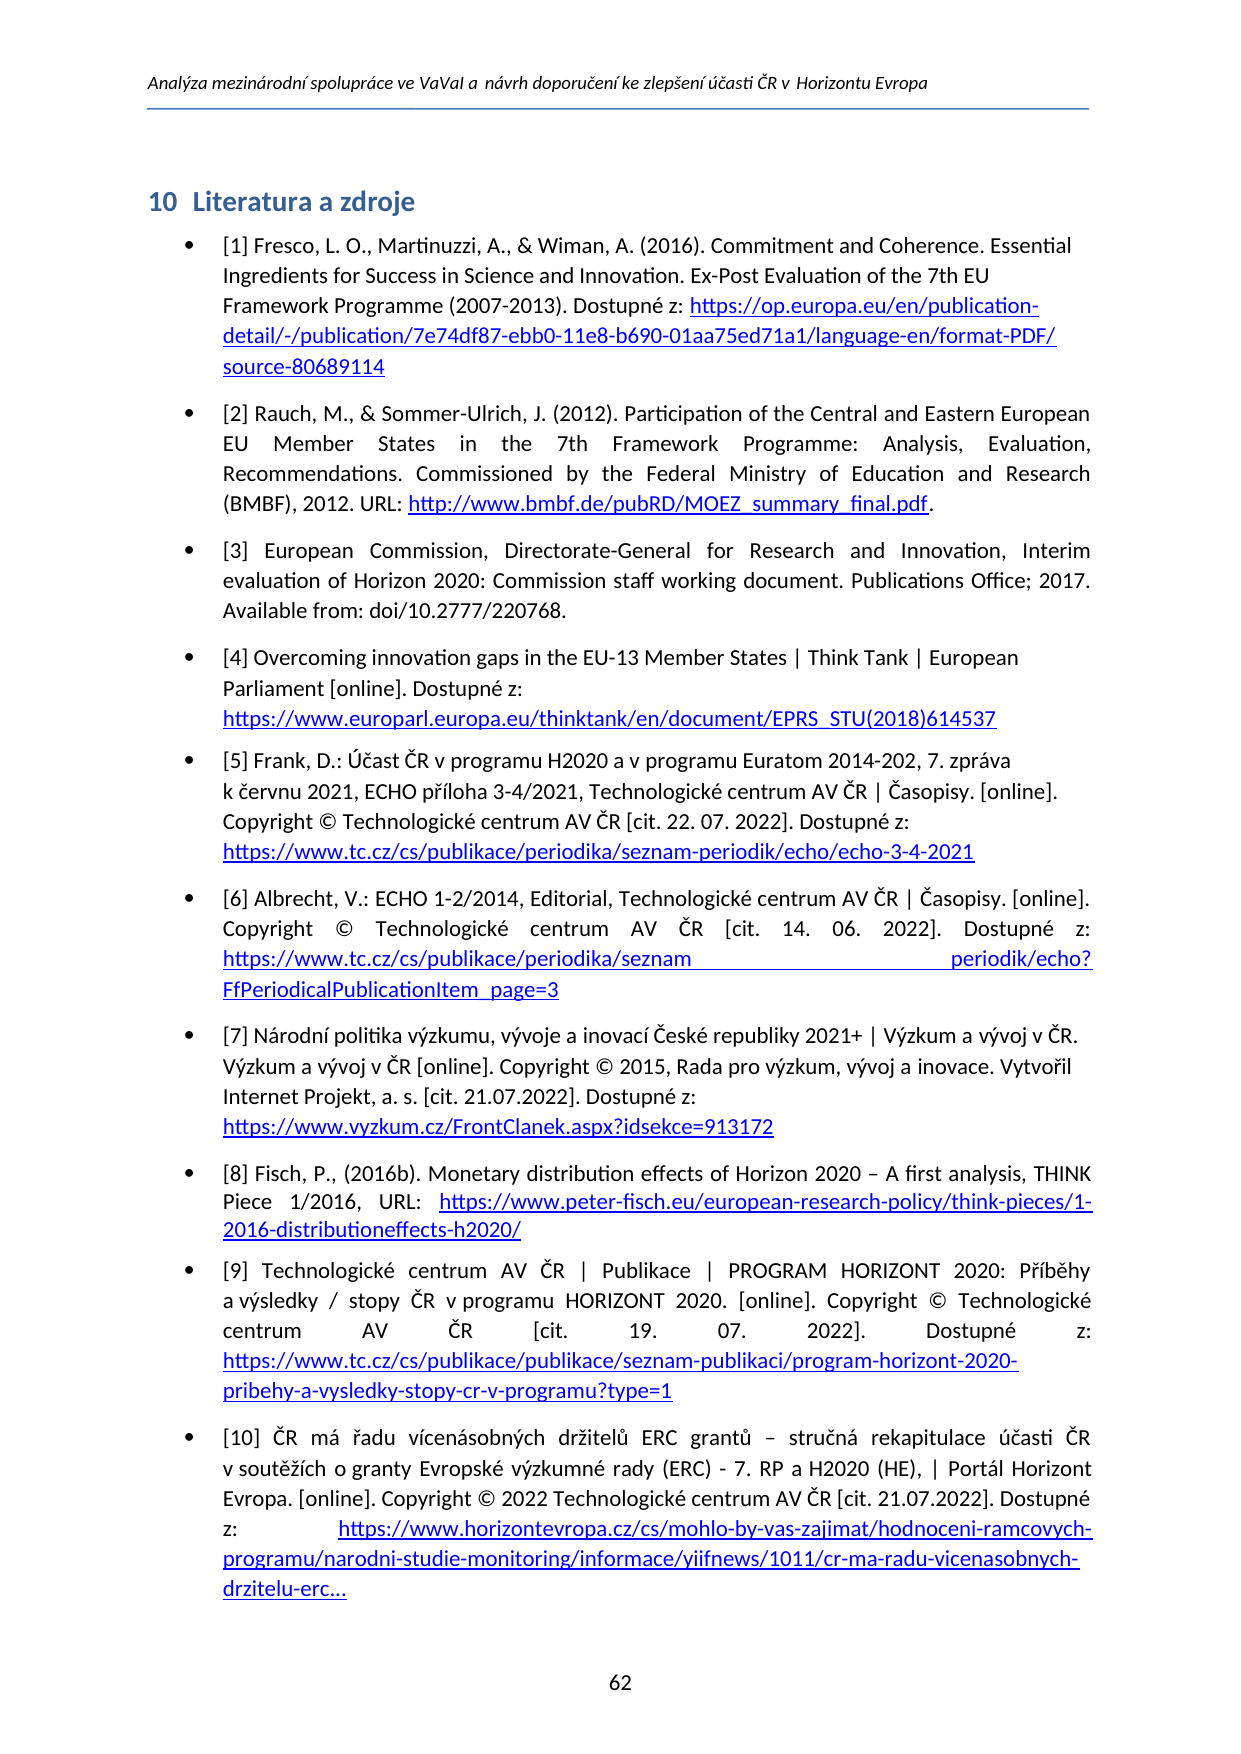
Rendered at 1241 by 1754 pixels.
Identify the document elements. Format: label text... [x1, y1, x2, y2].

list [3] European Commission, Directorate-General for Research and Innovation, Interim evaluation of Horizon 2020: Commission staff working document. Publications Office; 2017. Available from: doi/10.2777/220768. [185, 536, 1092, 625]
list [6] Albrecht, V.: ECHO 1-2/2014, Editorial, Technologické centrum AV ČR | Časopisy. [online]. Copyright © Technologické centrum AV ČR [cit. 14. 06. 2022]. Dostupné z: https://www.tc.cz/cs/publikace/periodika/seznam periodik/echo?FfPeriodicalPublicationItem_page=3 [185, 884, 1092, 1003]
list [9] Technologické centrum AV ČR | Publikace | PROGRAM HORIZONT 2020: Příběhy a výsledky / stopy ČR v programu HORIZONT 2020. [online]. Copyright © Technologické centrum AV ČR [cit. 19. 07. 2022]. Dostupné z: https://www.tc.cz/cs/publikace/publikace/seznam-publikaci/program-horizont-2020-pribehy-a-vysledky-stopy-cr-v-programu?type=1 [185, 1256, 1092, 1404]
list [10] ČR má řadu vícenásobných držitelů ERC grantů – stručná rekapitulace účasti ČR v soutěžích o granty Evropské výzkumné rady (ERC) - 7. RP a H2020 (HE), | Portál Horizont Evropa. [online]. Copyright © 2022 Technologické centrum AV ČR [cit. 21.07.2022]. Dostupné z: https://www.horizontevropa.cz/cs/mohlo-by-vas-zajimat/hodnoceni-ramcovych-programu/narodni-studie-monitoring/informace/yiifnews/1011/cr-ma-radu-vicenasobnych-drzitelu-erc... [185, 1423, 1092, 1602]
list [1] Fresco, L. O., Martinuzzi, A., & Wiman, A. (2016). Commitment and Coherence. Essential Ingredients for Success in Science and Innovation. Ex-Post Evaluation of the 7th EU Framework Programme (2007-2013). Dostupné z: https://op.europa.eu/en/publication-detail/-/publication/7e74df87-ebb0-11e8-b690-01aa75ed71a1/language-en/format-PDF/source-80689114 [185, 231, 1092, 380]
subtitle Literatura a zdroje [148, 183, 1092, 218]
list [7] Národní politika výzkumu, vývoje a inovací České republiky 2021+ | Výzkum a vývoj v ČR. Výzkum a vývoj v ČR [online]. Copyright © 2015, Rada pro výzkum, vývoj a inovace. Vytvořil Internet Projekt, a. s. [cit. 21.07.2022]. Dostupné z: https://www.vyzkum.cz/FrontClanek.aspx?idsekce=913172 [185, 1022, 1092, 1140]
list [4] Overcoming innovation gaps in the EU-13 Member States | Think Tank | European Parliament [online]. Dostupné z: https://www.europarl.europa.eu/thinktank/en/document/EPRS_STU(2018)614537 [185, 643, 1092, 732]
list [5] Frank, D.: Účast ČR v programu H2020 a v programu Euratom 2014-202, 7. zpráva k červnu 2021, ECHO příloha 3-4/2021, Technologické centrum AV ČR | Časopisy. [online]. Copyright © Technologické centrum AV ČR [cit. 22. 07. 2022]. Dostupné z: https://www.tc.cz/cs/publikace/periodika/seznam-periodik/echo/echo-3-4-2021 [185, 747, 1092, 865]
list [2] Rauch, M., & Sommer-Ulrich, J. (2012). Participation of the Central and Eastern European EU Member States in the 7th Framework Programme: Analysis, Evaluation, Recommendations. Commissioned by the Federal Ministry of Education and Research (BMBF), 2012. URL: http://www.bmbf.de/pubRD/MOEZ_summary_final.pdf. [185, 399, 1092, 517]
list [8] Fisch, P., (2016b). Monetary distribution effects of Horizon 2020 – A first analysis, THINK Piece 1/2016, URL: https://www.peter-fisch.eu/european-research-policy/think-pieces/1-2016-distributioneffects-h2020/ [185, 1159, 1092, 1243]
